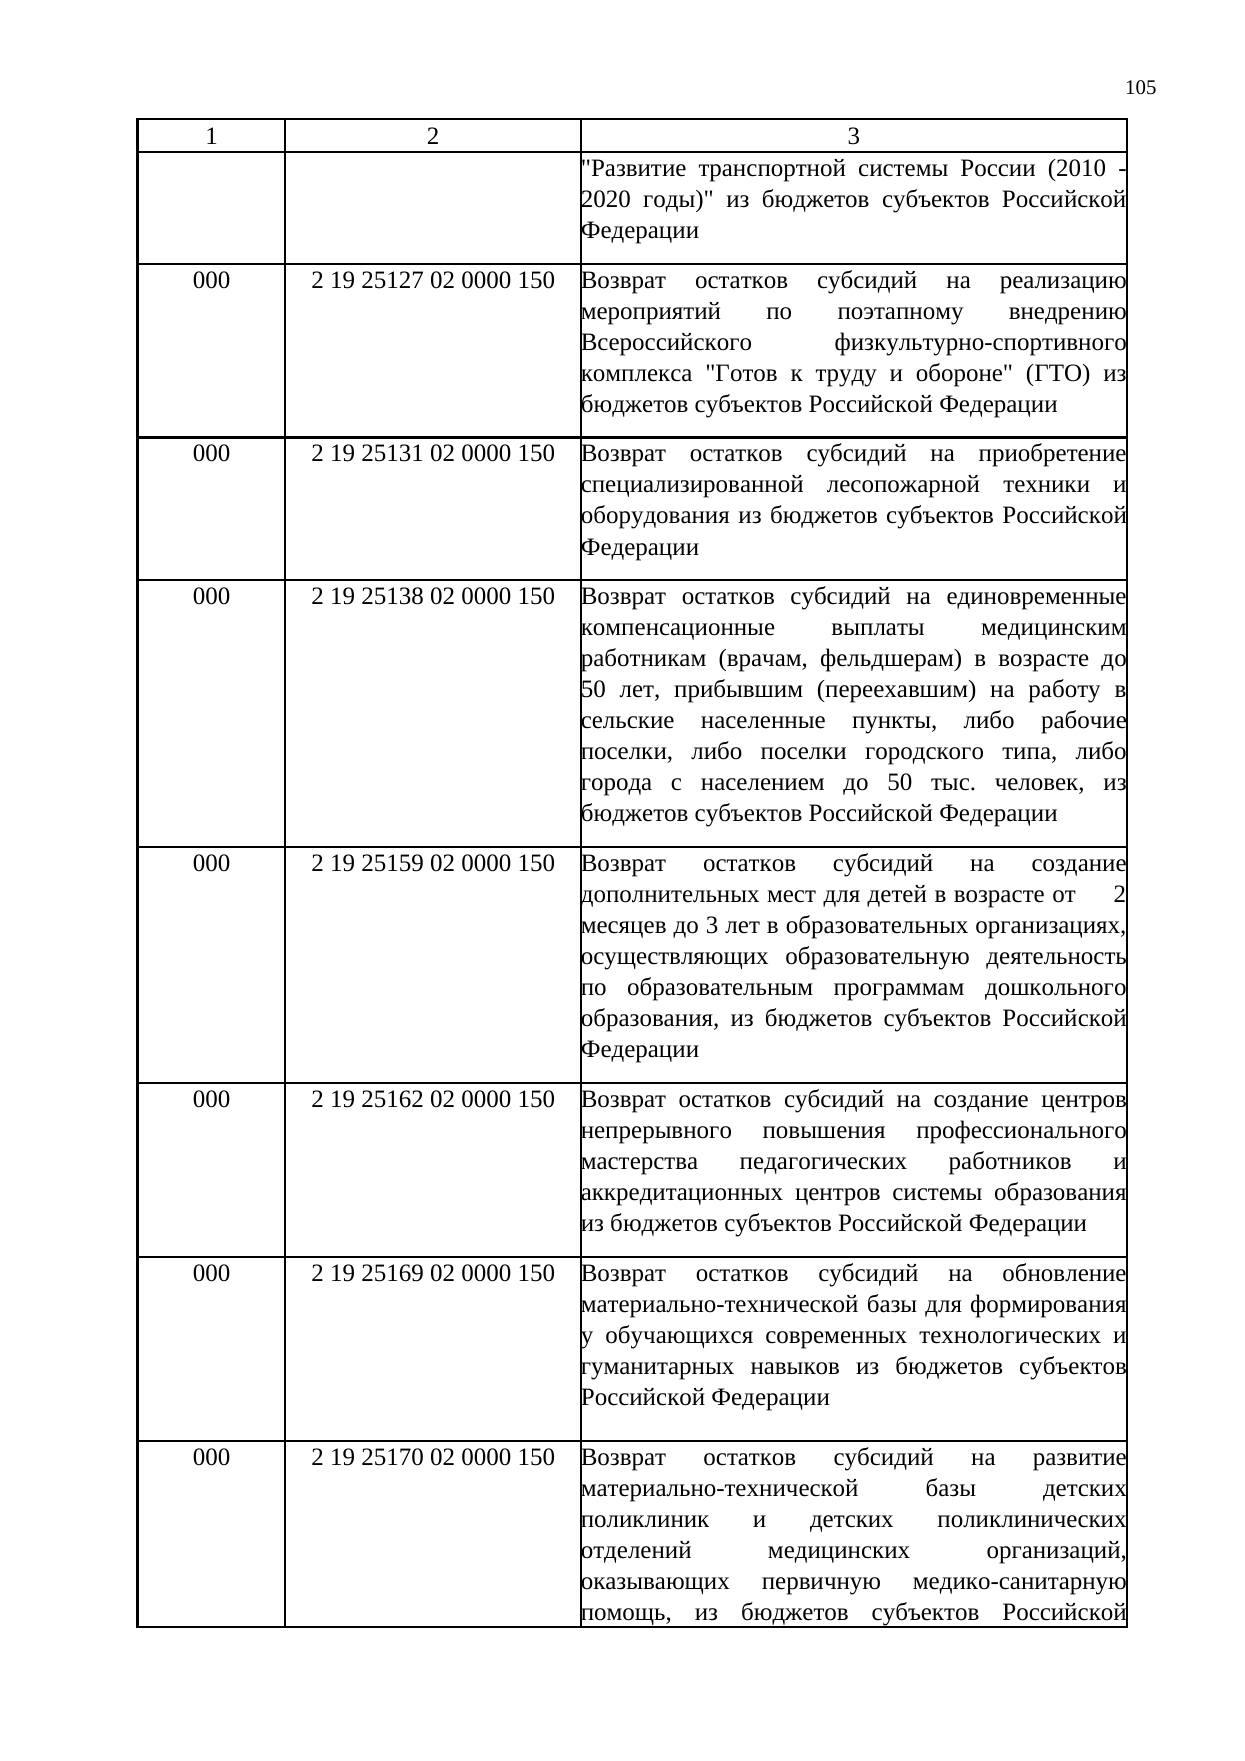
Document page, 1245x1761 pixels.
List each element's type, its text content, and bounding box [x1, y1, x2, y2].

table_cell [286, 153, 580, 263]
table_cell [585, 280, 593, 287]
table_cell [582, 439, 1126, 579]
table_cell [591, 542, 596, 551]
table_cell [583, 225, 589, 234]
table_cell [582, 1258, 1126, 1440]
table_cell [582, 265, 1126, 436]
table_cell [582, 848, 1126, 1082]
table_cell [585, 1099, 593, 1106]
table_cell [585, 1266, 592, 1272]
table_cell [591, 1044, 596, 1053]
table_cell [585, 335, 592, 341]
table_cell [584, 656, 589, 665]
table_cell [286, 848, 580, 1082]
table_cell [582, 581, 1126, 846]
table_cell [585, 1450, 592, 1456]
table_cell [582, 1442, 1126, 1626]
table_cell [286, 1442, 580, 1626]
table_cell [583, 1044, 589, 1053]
table_header 3 [582, 120, 1126, 151]
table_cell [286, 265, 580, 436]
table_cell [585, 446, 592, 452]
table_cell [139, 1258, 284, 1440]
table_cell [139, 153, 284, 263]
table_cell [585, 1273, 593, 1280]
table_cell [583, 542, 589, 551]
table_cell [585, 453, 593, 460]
table_header 1 [139, 120, 284, 151]
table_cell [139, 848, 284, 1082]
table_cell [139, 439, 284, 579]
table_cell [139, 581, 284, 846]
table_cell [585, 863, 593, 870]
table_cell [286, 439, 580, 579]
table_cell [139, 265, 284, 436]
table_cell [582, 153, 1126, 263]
table_header 2 [286, 120, 580, 151]
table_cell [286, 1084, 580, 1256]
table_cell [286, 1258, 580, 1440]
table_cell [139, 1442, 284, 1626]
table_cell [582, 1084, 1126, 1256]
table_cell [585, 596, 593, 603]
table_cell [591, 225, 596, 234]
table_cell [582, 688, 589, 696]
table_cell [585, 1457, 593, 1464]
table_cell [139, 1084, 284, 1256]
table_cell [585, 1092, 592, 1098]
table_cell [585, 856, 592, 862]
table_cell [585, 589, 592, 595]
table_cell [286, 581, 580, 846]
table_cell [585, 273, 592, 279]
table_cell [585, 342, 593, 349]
